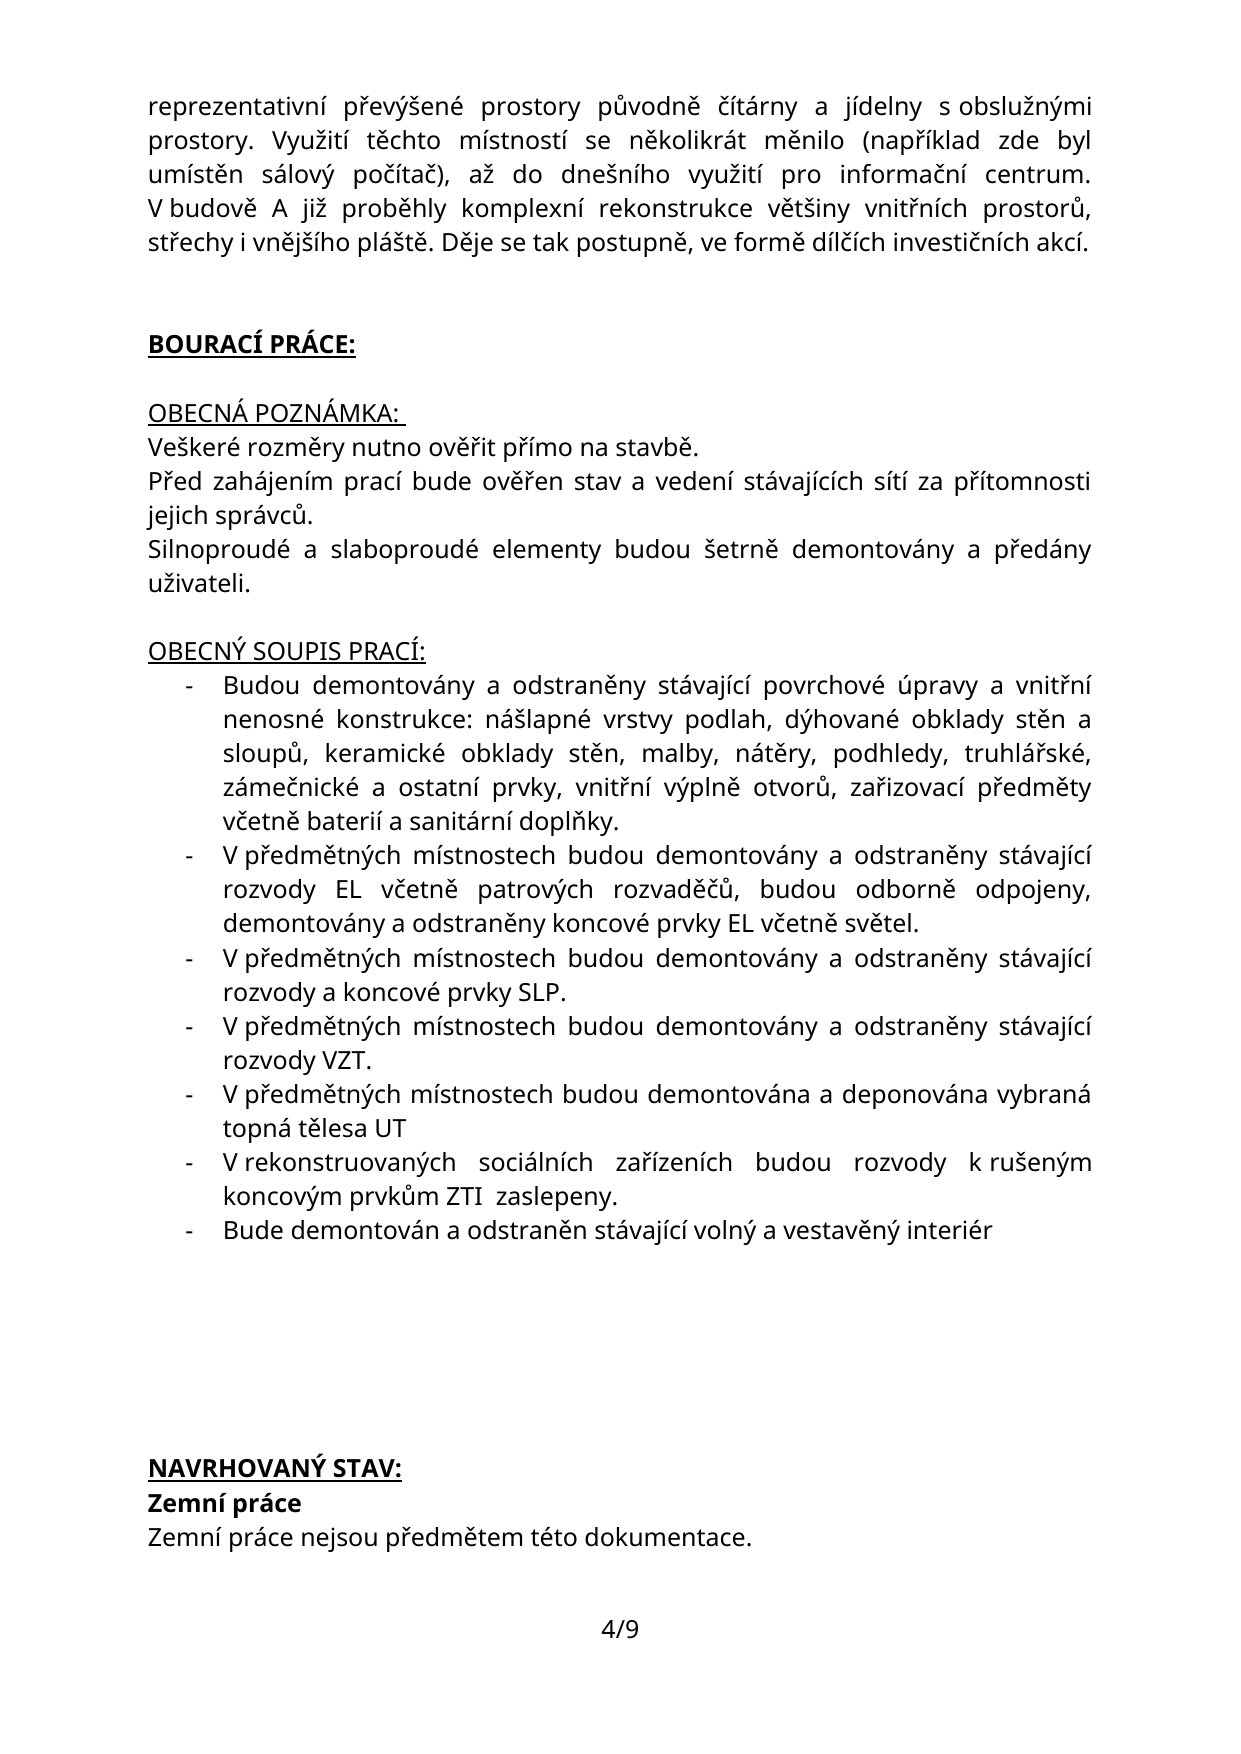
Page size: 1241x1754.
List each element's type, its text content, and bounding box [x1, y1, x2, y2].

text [148, 89, 1092, 259]
subtitle Před zahájením prací bude ověřen stav a vedení stávajících sítí za přítomnosti jejich správců. [148, 463, 1092, 531]
text Zemní práce nejsou předmětem této dokumentace. [148, 1519, 1092, 1553]
subtitle V předmětných místnostech budou demontována a deponována vybraná topná tělesa UT [185, 1076, 1092, 1144]
text OBECNÝ SOUPIS PRACÍ: [148, 634, 1092, 668]
subtitle V rekonstruovaných sociálních zařízeních budou rozvody k rušeným koncovým prvkům ZTI zaslepeny. [185, 1144, 1092, 1213]
subtitle V předmětných místnostech budou demontovány a odstraněny stávající rozvody VZT. [185, 1008, 1092, 1076]
subtitle V předmětných místnostech budou demontovány a odstraněny stávající rozvody a koncové prvky SLP. [185, 940, 1092, 1008]
subtitle Veškeré rozměry nutno ověřit přímo na stavbě. [148, 429, 1092, 463]
text BOURACÍ PRÁCE: [148, 327, 1092, 361]
subtitle Budou demontovány a odstraněny stávající povrchové úpravy a vnitřní nenosné konstrukce: nášlapné vrstvy podlah, dýhované obklady stěn a sloupů, keramické obklady stěn, malby, nátěry, podhledy, truhlářské, zámečnické a ostatní prvky, vnitřní výplně otvorů, zařizovací předměty včetně baterií a sanitární doplňky. [185, 668, 1092, 838]
subtitle V předmětných místnostech budou demontovány a odstraněny stávající rozvody EL včetně patrových rozvaděčů, budou odborně odpojeny, demontovány a odstraněny koncové prvky EL včetně světel. [185, 838, 1092, 940]
text NAVRHOVANÝ STAV: [148, 1451, 1092, 1485]
text Zemní práce [148, 1485, 1092, 1519]
subtitle Bude demontován a odstraněn stávající volný a vestavěný interiér [185, 1213, 1092, 1247]
text OBECNÁ POZNÁMKA: [148, 395, 1092, 429]
subtitle Silnoproudé a slaboproudé elementy budou šetrně demontovány a předány uživateli. [148, 531, 1092, 599]
